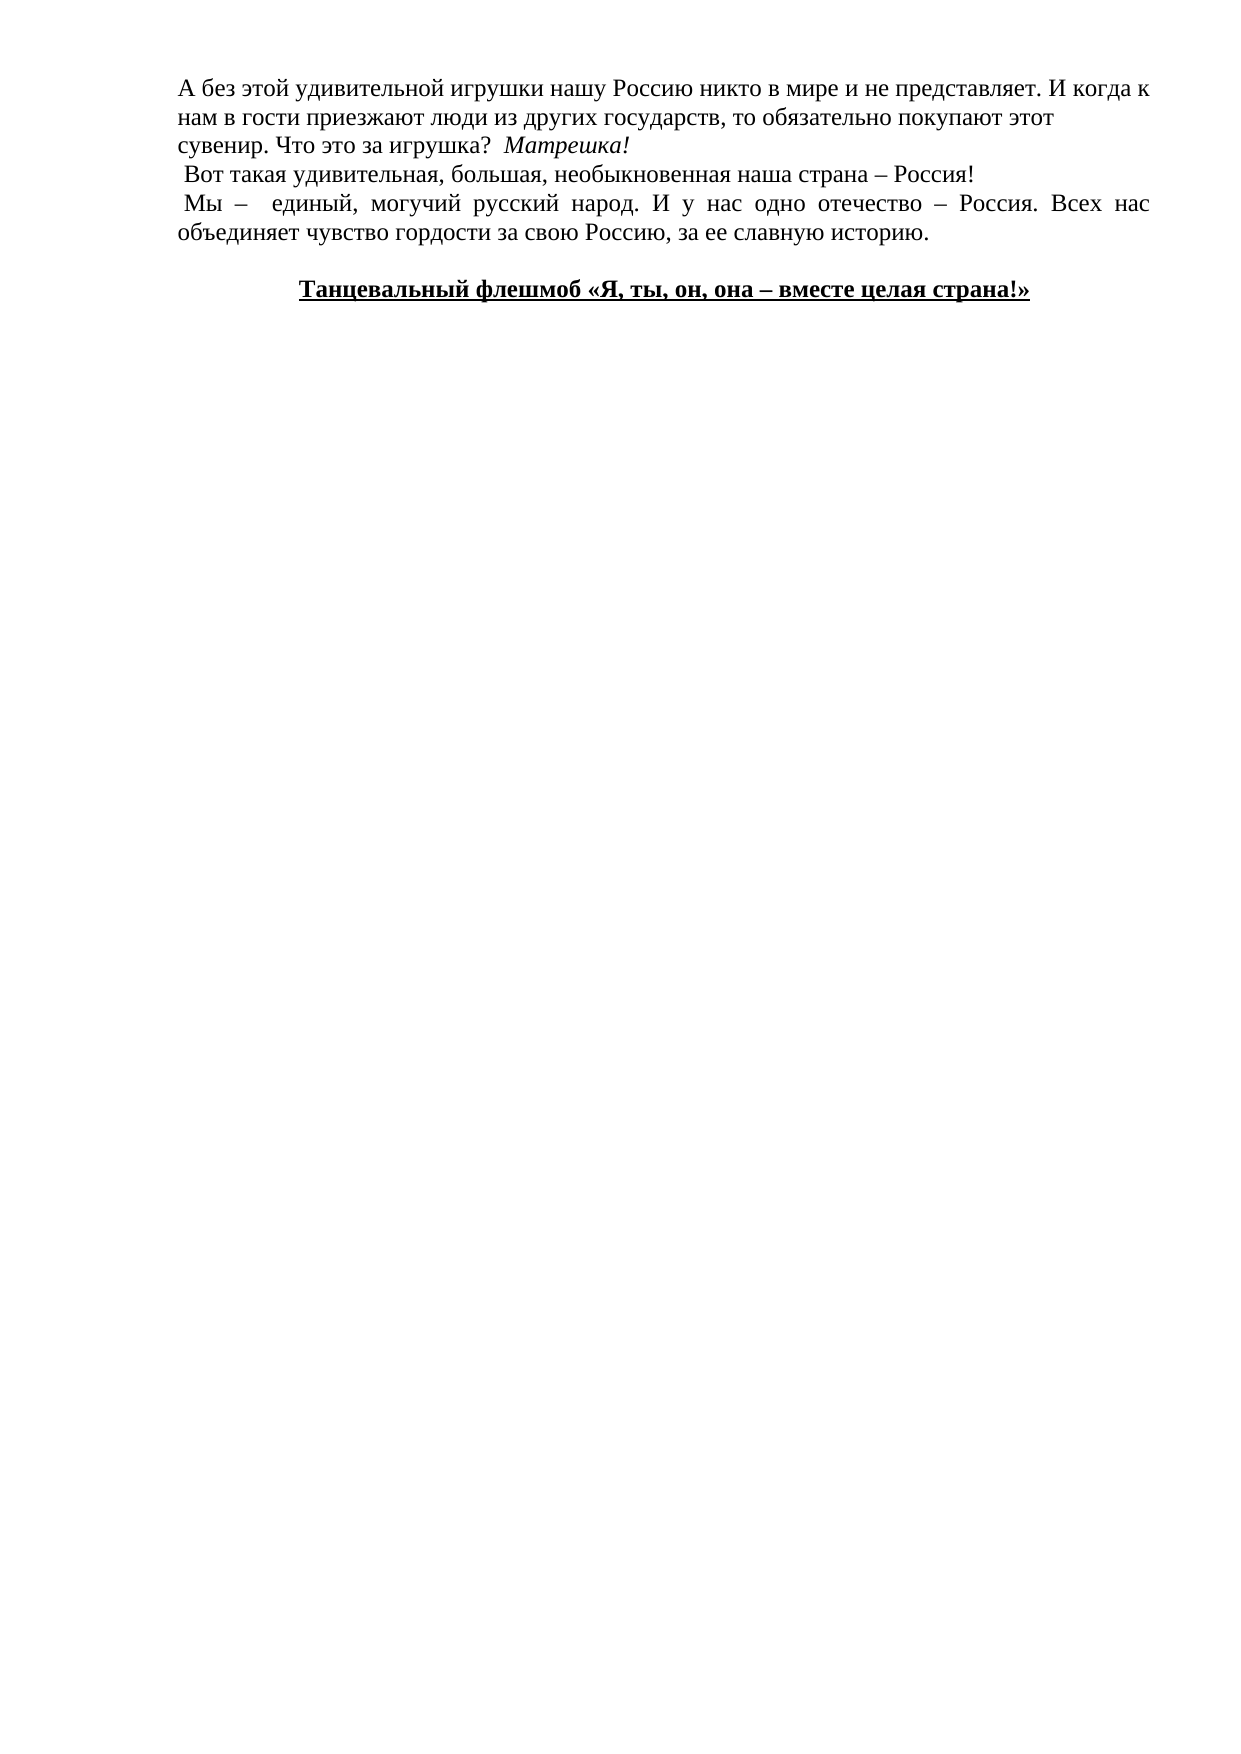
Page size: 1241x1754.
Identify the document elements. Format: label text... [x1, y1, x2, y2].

text Мы – единый, могучий русский народ. И у нас одно отечество – Россия. Всех нас объединяет чувство гордости за свою Россию, за ее славную историю. [177, 188, 1152, 246]
text А без этой удивительной игрушки нашу Россию никто в мире и не представляет. И когда к нам в гости приезжают люди из других государств, то обязательно покупают этот сувенир. Что это за игрушка? Матрешка! [177, 73, 1152, 159]
text Танцевальный флешмоб «Я, ты, он, она – вместе целая страна!» [177, 274, 1152, 303]
text Вот такая удивительная, большая, необыкновенная наша страна – Россия! [177, 159, 1152, 188]
